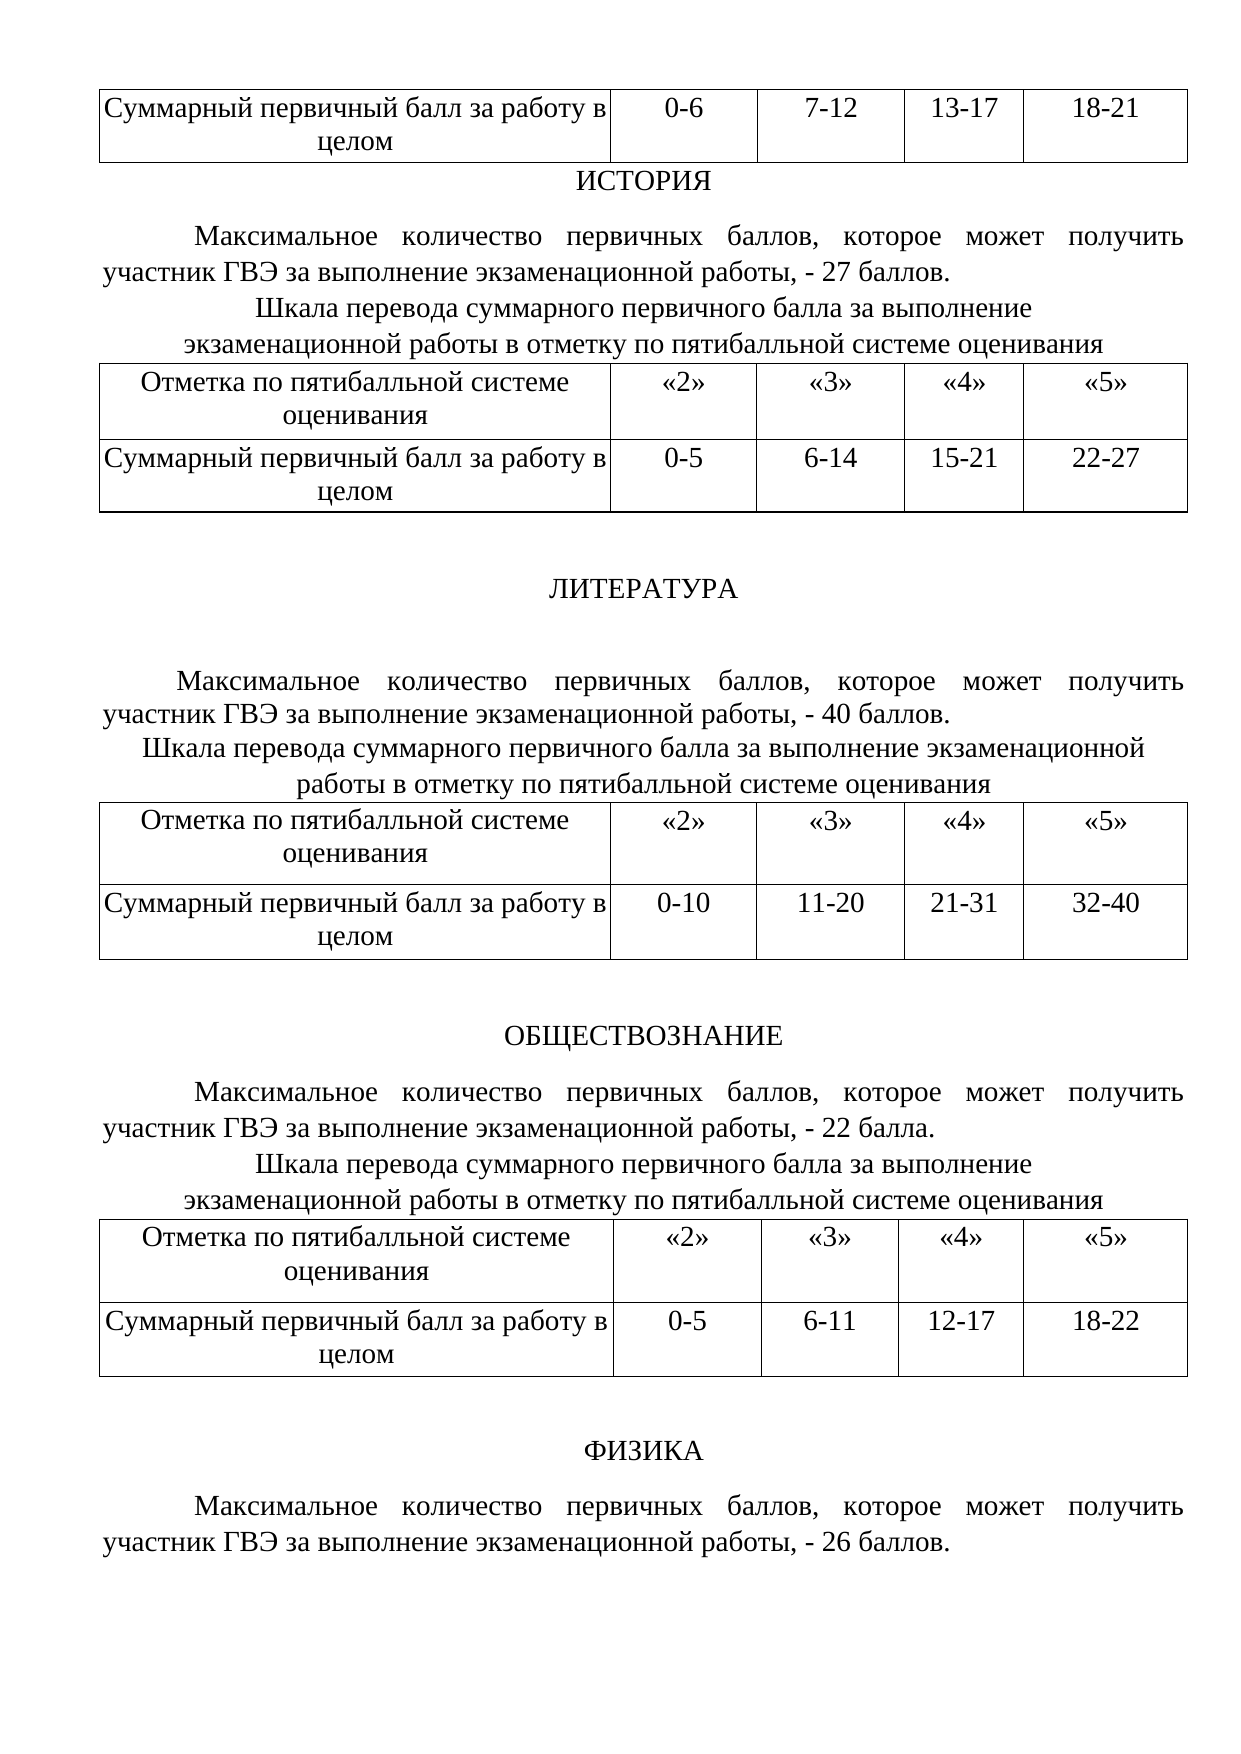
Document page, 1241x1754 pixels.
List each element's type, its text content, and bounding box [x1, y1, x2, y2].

table_header «5» [1024, 1220, 1187, 1302]
table_cell 0-6 [611, 90, 757, 162]
table_cell 6-14 [757, 440, 904, 511]
table_cell 7-12 [758, 90, 904, 162]
table_cell 0-5 [614, 1303, 761, 1376]
table_cell 13-17 [905, 90, 1023, 162]
table_cell 12-17 [899, 1303, 1023, 1376]
table_header «5» [1024, 364, 1187, 439]
table_cell 18-22 [1024, 1303, 1187, 1376]
text Шкала перевода суммарного первичного балла за выполнение [102, 1146, 1185, 1180]
table_header Отметка по пятибалльной системе оценивания [100, 1220, 613, 1302]
table_header «4» [905, 364, 1023, 439]
table_header «4» [905, 803, 1023, 884]
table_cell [100, 1303, 613, 1376]
table_cell 0-5 [611, 440, 756, 511]
table_cell 18-21 [1024, 90, 1187, 162]
text Максимальное количество первичных баллов, которое может получить участник ГВЭ за выполнение экзаменационной работы, - 22 балла. [102, 1074, 1185, 1143]
table_header Отметка по пятибалльной системе оценивания [100, 364, 610, 439]
table_cell 0-10 [611, 885, 756, 959]
text Шкала перевода суммарного первичного балла за выполнение [102, 290, 1185, 324]
text Максимальное количество первичных баллов, которое может получить участник ГВЭ за выполнение экзаменационной работы, - 26 баллов. [102, 1488, 1185, 1558]
table_cell 6-11 [762, 1303, 898, 1376]
table_cell Суммарный первичный балл за работу в целом [100, 885, 610, 959]
table_header Отметка по пятибалльной системе оценивания [100, 803, 610, 884]
text ИСТОРИЯ [102, 163, 1185, 196]
table_cell 21-31 [905, 885, 1023, 959]
text Шкала перевода суммарного первичного балла за выполнение экзаменационной работы в отметку по пятибалльной системе оценивания [102, 730, 1185, 799]
table_header «2» [611, 803, 756, 884]
table_cell 22-27 [1024, 440, 1187, 511]
table_header «4» [899, 1220, 1023, 1302]
table_cell 32-40 [1024, 885, 1187, 959]
table_header «3» [762, 1220, 898, 1302]
text ФИЗИКА [102, 1433, 1185, 1466]
text Максимальное количество первичных баллов, которое может получить участник ГВЭ за выполнение экзаменационной работы, - 27 баллов. [102, 218, 1185, 288]
text экзаменационной работы в отметку по пятибалльной системе оценивания [102, 327, 1185, 360]
table_cell Суммарный первичный балл за работу в целом [100, 440, 610, 511]
table_header «3» [757, 803, 904, 884]
text Максимальное количество первичных баллов, которое может получить участник ГВЭ за выполнение экзаменационной работы, - 40 баллов. [102, 663, 1185, 730]
table_cell 15-21 [905, 440, 1023, 511]
table_header «2» [611, 364, 756, 439]
table_header «2» [614, 1220, 761, 1302]
table_header «3» [757, 364, 904, 439]
text ОБЩЕСТВОЗНАНИЕ [102, 1018, 1185, 1052]
table_cell 11-20 [757, 885, 904, 959]
text экзаменационной работы в отметку по пятибалльной системе оценивания [102, 1182, 1185, 1216]
table_header «5» [1024, 803, 1187, 884]
table_cell Суммарный первичный балл за работу в целом [100, 90, 610, 162]
text ЛИТЕРАТУРА [102, 571, 1185, 604]
